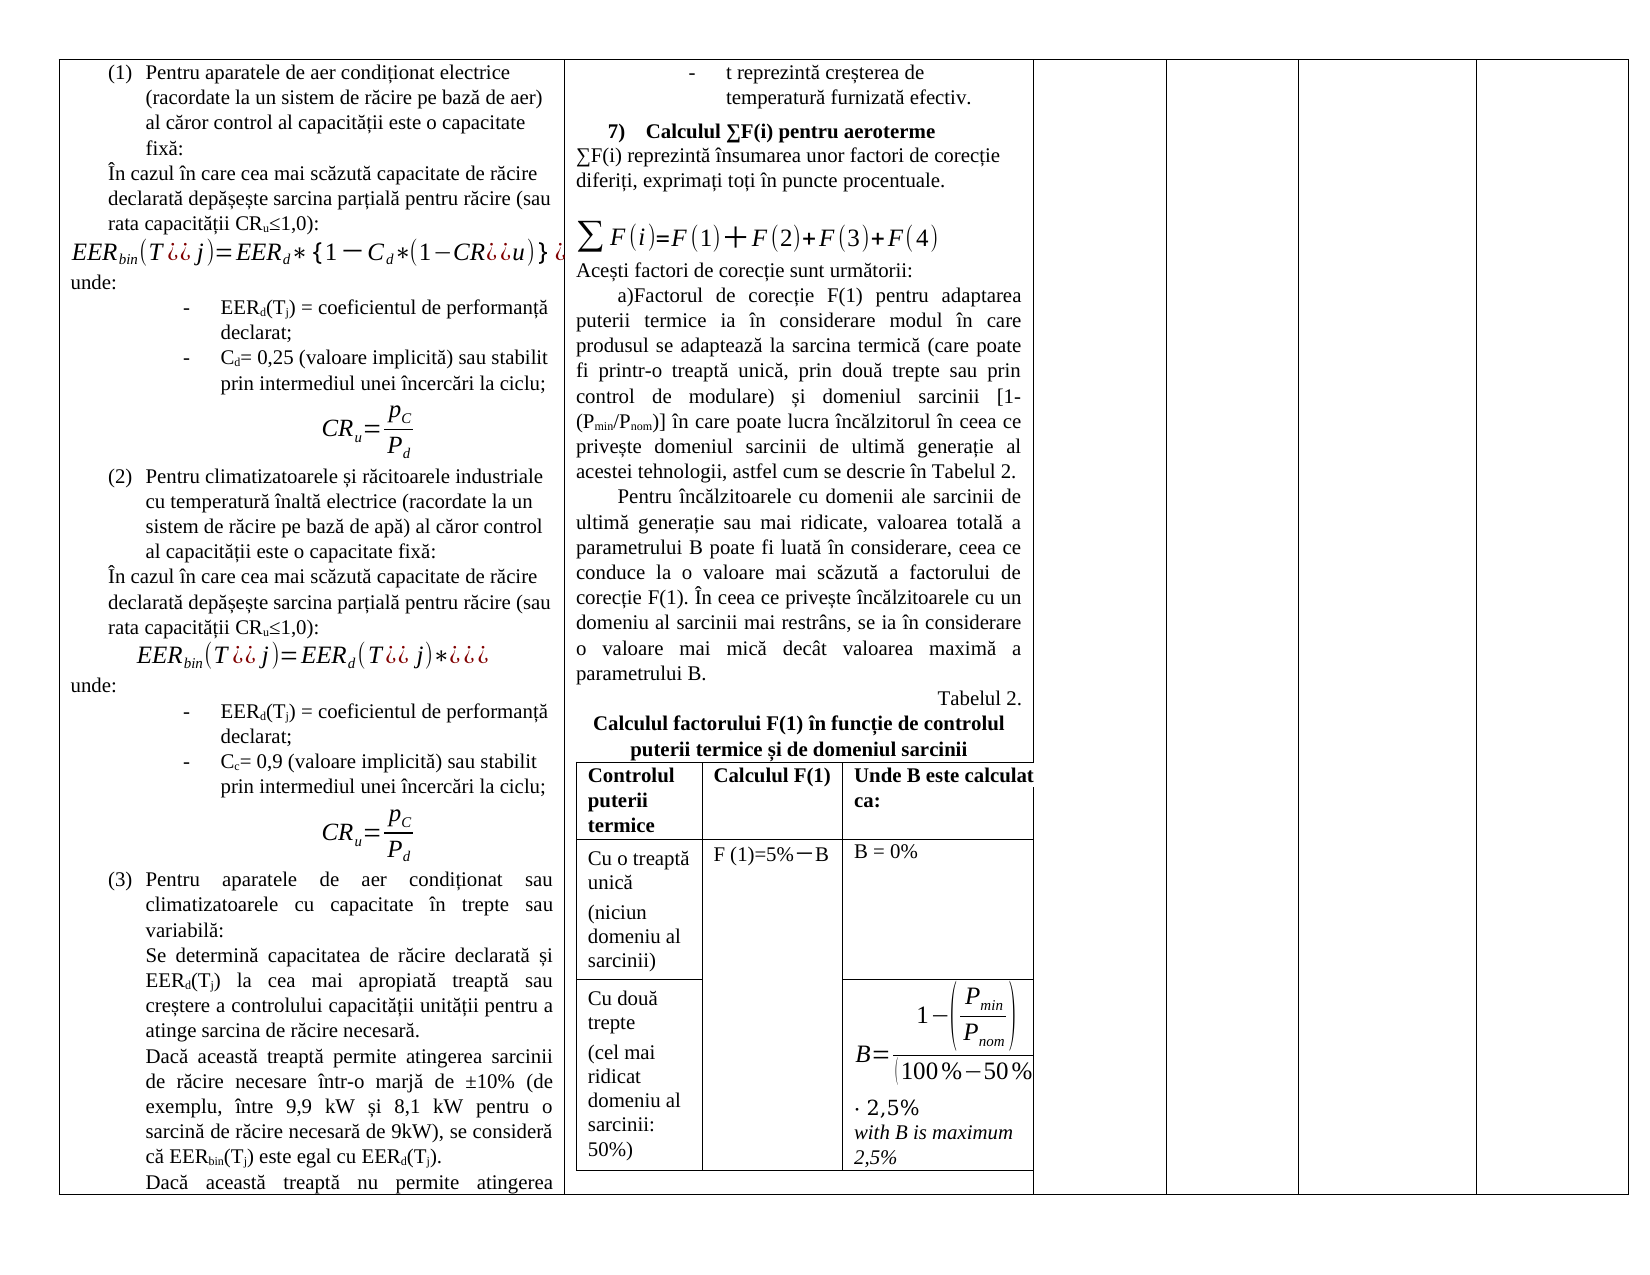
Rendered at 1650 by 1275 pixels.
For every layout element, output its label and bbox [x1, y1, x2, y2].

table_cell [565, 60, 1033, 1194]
table_cell [1299, 60, 1476, 1194]
table_cell [1477, 60, 1628, 1194]
table_cell [60, 60, 564, 1194]
table_cell [1167, 60, 1298, 1194]
table_cell [1034, 60, 1166, 1194]
